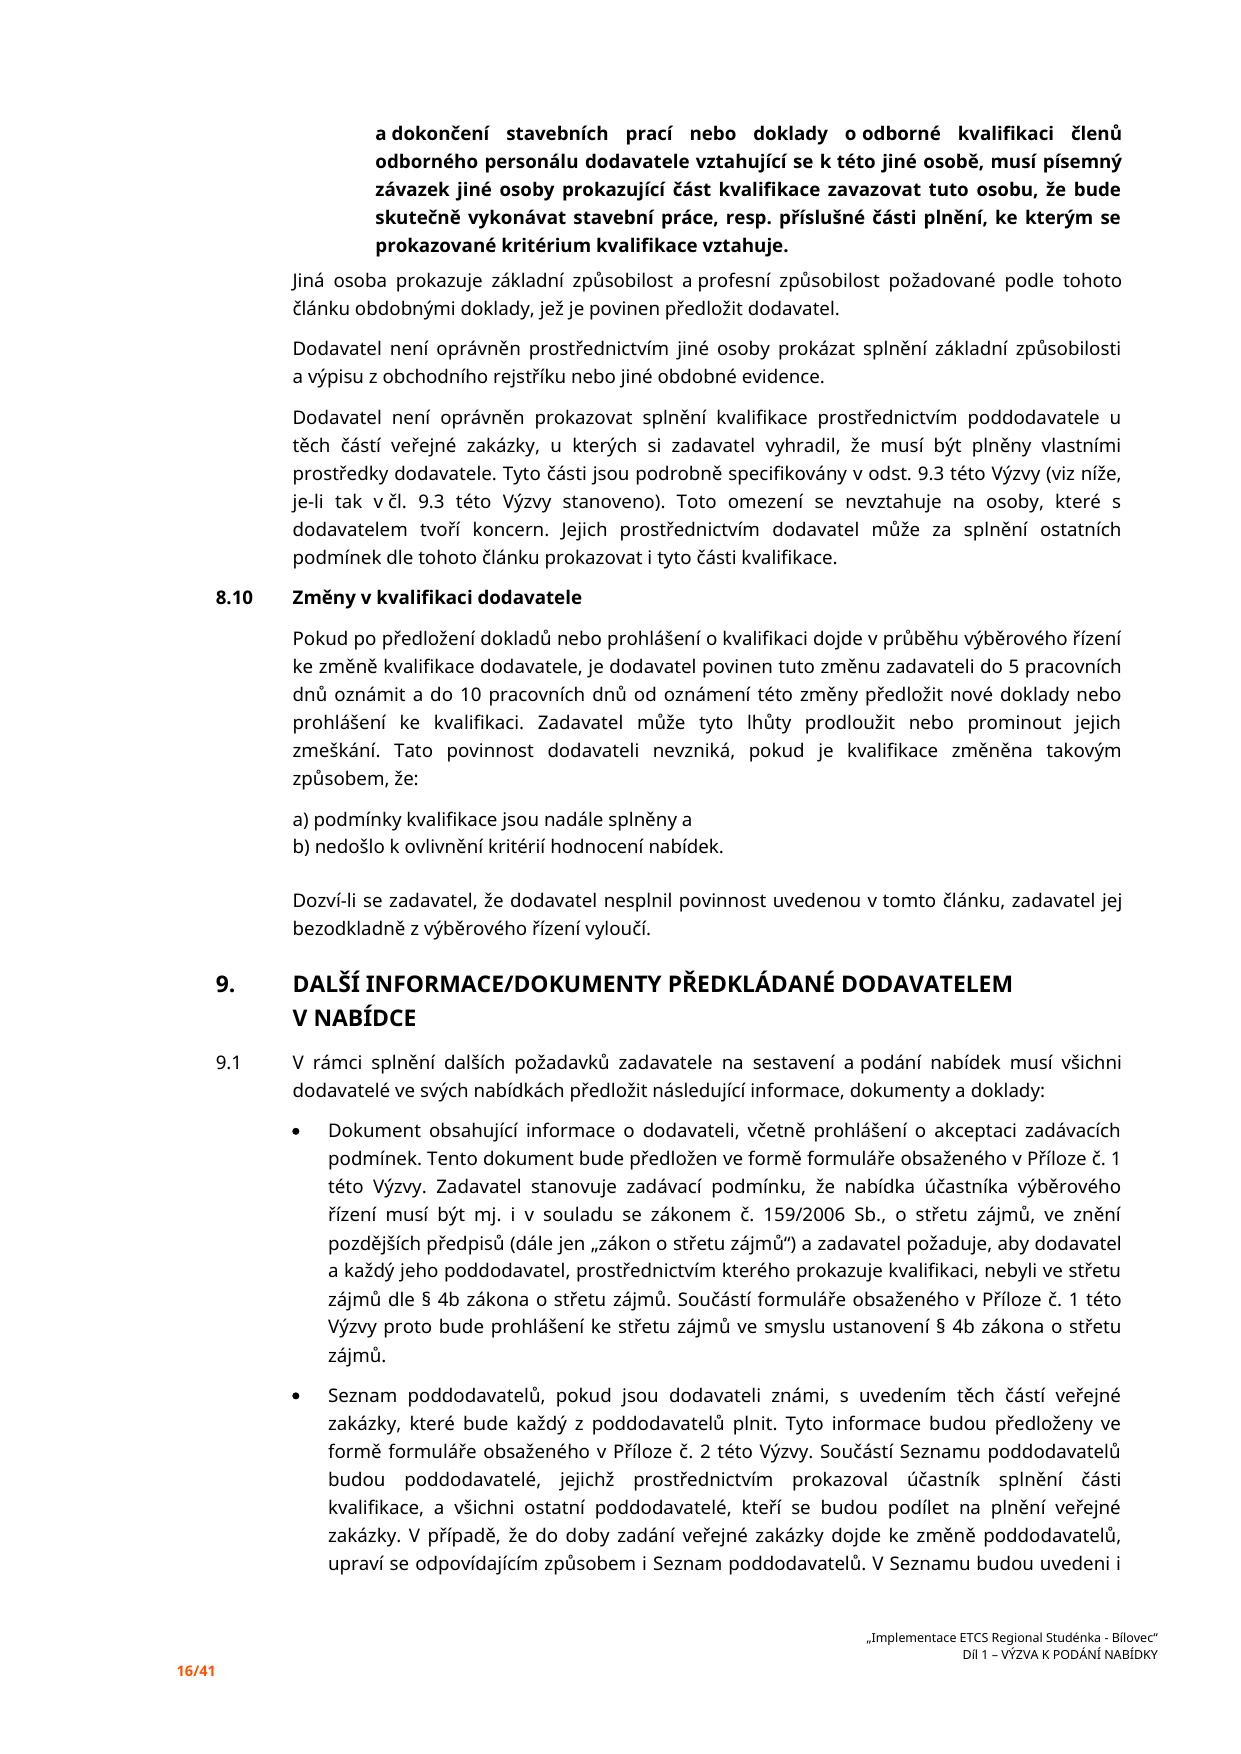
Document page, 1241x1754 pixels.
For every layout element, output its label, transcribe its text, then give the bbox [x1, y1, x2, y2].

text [328, 121, 1122, 258]
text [292, 1382, 1122, 1576]
text Změny v kvalifikaci dodavatele [216, 585, 1122, 610]
text Jiná osoba prokazuje základní způsobilost a profesní způsobilost požadované podle tohoto článku obdobnými doklady, jež je povinen předložit dodavatel. [292, 267, 1122, 321]
text Dodavatel není oprávněn prokazovat splnění kvalifikace prostřednictvím poddodavatele u těch částí veřejné zakázky, u kterých si zadavatel vyhradil, že musí být plněny vlastními prostředky dodavatele. Tyto části jsou podrobně specifikovány v odst. 9.3 této Výzvy (viz níže, je-li tak v čl. 9.3 této Výzvy stanoveno). Toto omezení se nevztahuje na osoby, které s dodavatelem tvoří koncern. Jejich prostřednictvím dodavatel může za splnění ostatních podmínek dle tohoto článku prokazovat i tyto části kvalifikace. [292, 404, 1122, 570]
text b) nedošlo k ovlivnění kritérií hodnocení nabídek. [292, 834, 1122, 859]
text Dodavatel není oprávněn prostřednictvím jiné osoby prokázat splnění základní způsobilosti a výpisu z obchodního rejstříku nebo jiné obdobné evidence. [292, 336, 1122, 389]
text Dozví-li se zadavatel, že dodavatel nesplnil povinnost uvedenou v tomto článku, zadavatel jej bezodkladně z výběrového řízení vyloučí. [292, 887, 1122, 940]
text Pokud po předložení dokladů nebo prohlášení o kvalifikaci dojde v průběhu výběrového řízení ke změně kvalifikace dodavatele, je dodavatel povinen tuto změnu zadavateli do 5 pracovních dnů oznámit a do 10 pracovních dnů od oznámení této změny předložit nové doklady nebo prohlášení ke kvalifikaci. Zadavatel může tyto lhůty prodloužit nebo prominout jejich zmeškání. Tato povinnost dodavateli nevzniká, pokud je kvalifikace změněna takovým způsobem, že: [292, 625, 1122, 791]
text a) podmínky kvalifikace jsou nadále splněny a [292, 806, 1122, 831]
text Dokument obsahující informace o dodavateli, včetně prohlášení o akceptaci zadávacích podmínek. Tento dokument bude předložen ve formě formuláře obsaženého v Příloze č. 1 této Výzvy. Zadavatel stanovuje zadávací podmínku, že nabídka účastníka výběrového řízení musí být mj. i v souladu se zákonem č. 159/2006 Sb., o střetu zájmů, ve znění pozdějších předpisů (dále jen „zákon o střetu zájmů“) a zadavatel požaduje, aby dodavatel a každý jeho poddodavatel, prostřednictvím kterého prokazuje kvalifikaci, nebyli ve střetu zájmů dle § 4b zákona o střetu zájmů. Součástí formuláře obsaženého v Příloze č. 1 této Výzvy proto bude prohlášení ke střetu zájmů ve smyslu ustanovení § 4b zákona o střetu zájmů. [292, 1118, 1122, 1367]
text V rámci splnění dalších požadavků zadavatele na sestavení a podání nabídek musí všichni dodavatelé ve svých nabídkách předložit následující informace, dokumenty a doklady: [216, 1049, 1122, 1103]
text DALŠÍ INFORMACE/DOKUMENTY PŘEDKLÁDANÉ DODAVATELEM V NABÍDCE [216, 968, 1122, 1033]
